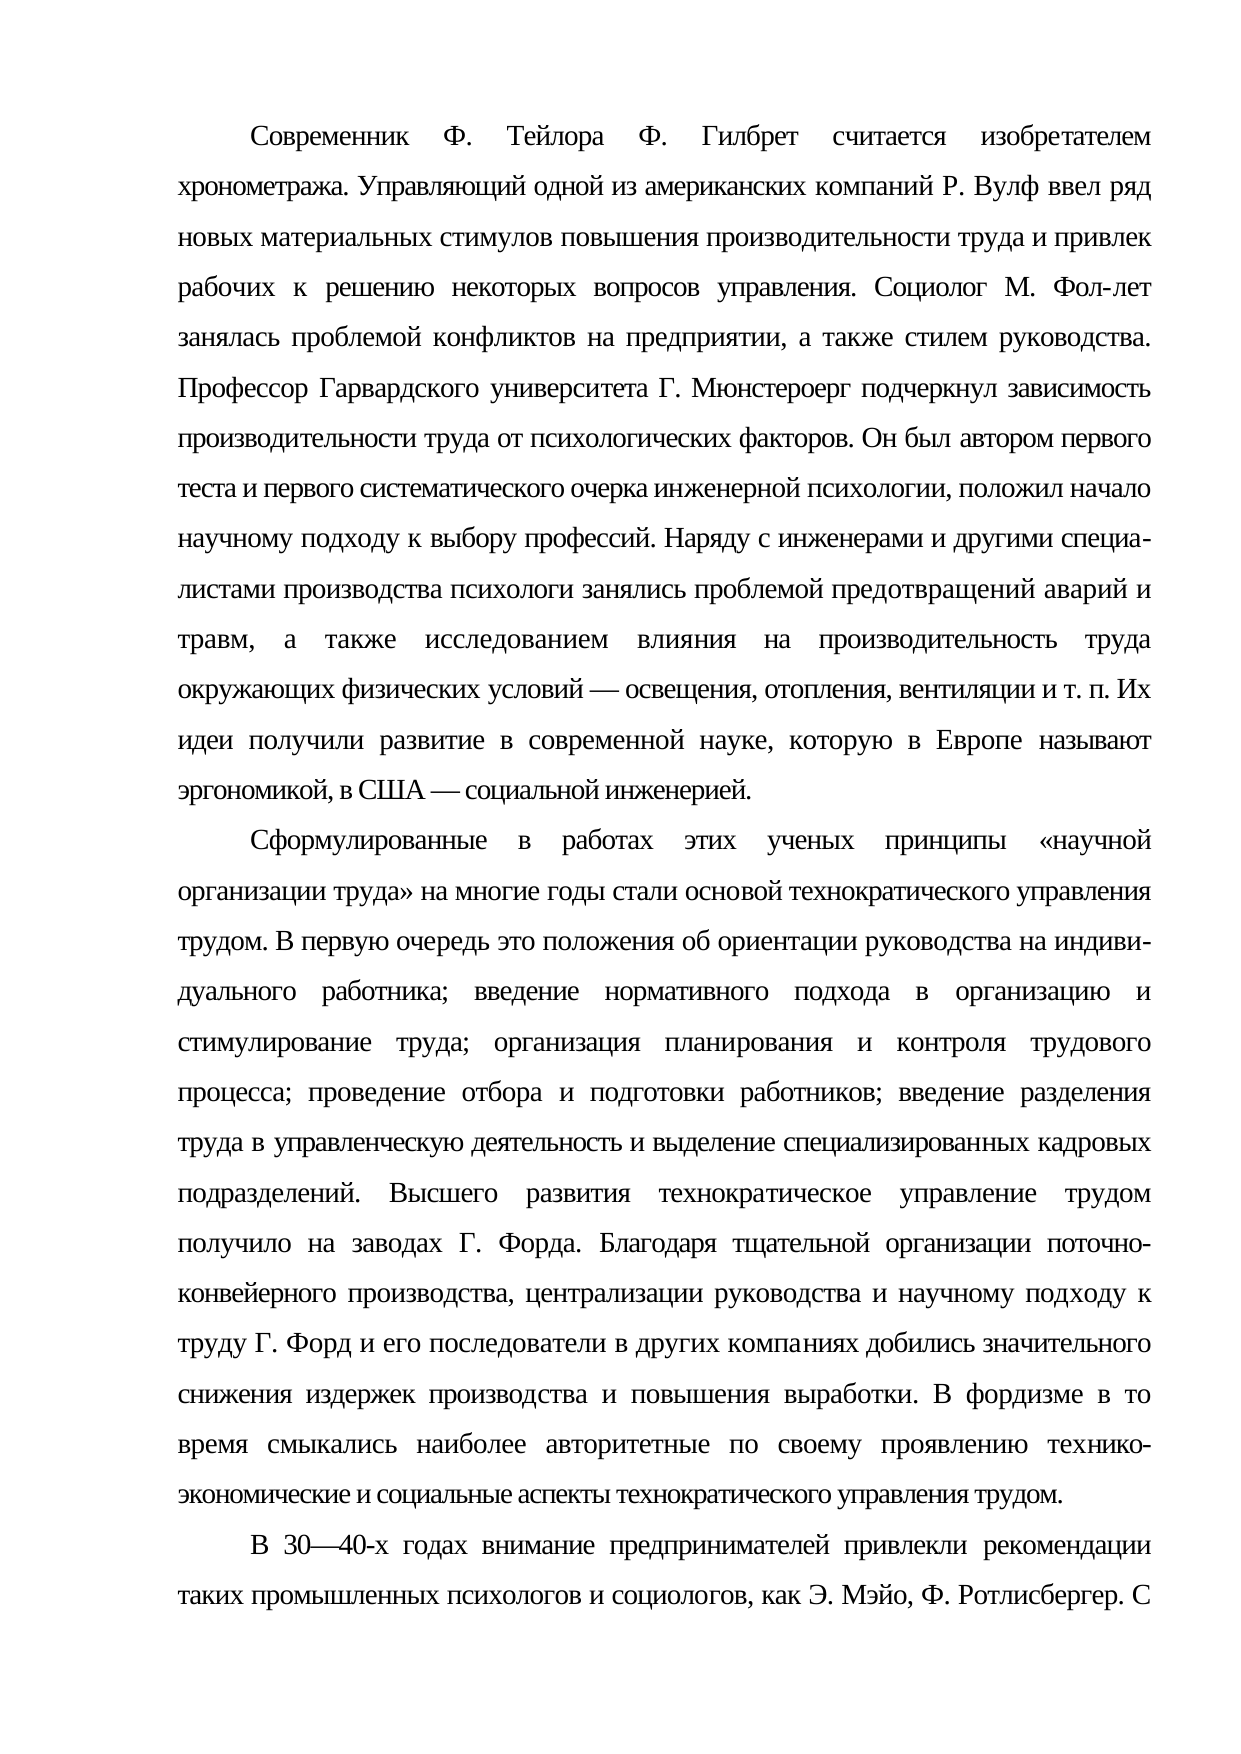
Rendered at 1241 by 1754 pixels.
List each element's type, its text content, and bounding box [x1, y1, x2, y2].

text Сформулированные в работах этих ученых принципы «научной организации труда» на многие годы стали основой технократического управления трудом. В первую очередь это положения об ориентации руководства на индивидуального работника; введение нормативного подхода в организацию и стимулирование труда; организация планирования и контроля трудового процесса; проведение отбора и подготовки работников; введение разделения труда в управленческую деятельность и выделение специализированных кадровых подразделений. Высшего развития технократическое управление трудом получило на заводах Г. Форда. Благодаря тщательной организации поточно-конвейерного производства, централизации руководства и научному подходу к труду Г. Форд и его последователи в других компаниях добились значительного снижения издержек производства и повышения выработки. В фордизме в то время смыкались наиболее авторитетные по своему проявлению технико-экономические и социальные аспекты технократического управления трудом. [177, 822, 1152, 1510]
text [177, 1527, 1152, 1611]
text Современник Ф. Тейлора Ф. Гилбрет считается изобретателем хронометража. Управляющий одной из американских компаний Р. Вулф ввел ряд новых материальных стимулов повышения производительности труда и привлек рабочих к решению некоторых вопросов управления. Социолог М. Фол-лет занялась проблемой конфликтов на предприятии, а также стилем руководства. Профессор Гарвардского университета Г. Мюнстероерг подчеркнул зависимость производительности труда от психологических факторов. Он был автором первого теста и первого систематического очерка инженерной психологии, положил начало научному подходу к выбору профессий. Наряду с инженерами и другими специалистами производства психологи занялись проблемой предотвращений аварий и травм, а также исследованием влияния на производительность труда окружающих физических условий — освещения, отопления, вентиляции и т. п. Их идеи получили развитие в современной науке, которую в Европе называют эргономикой, в США — социальной инженерией. [177, 118, 1152, 806]
